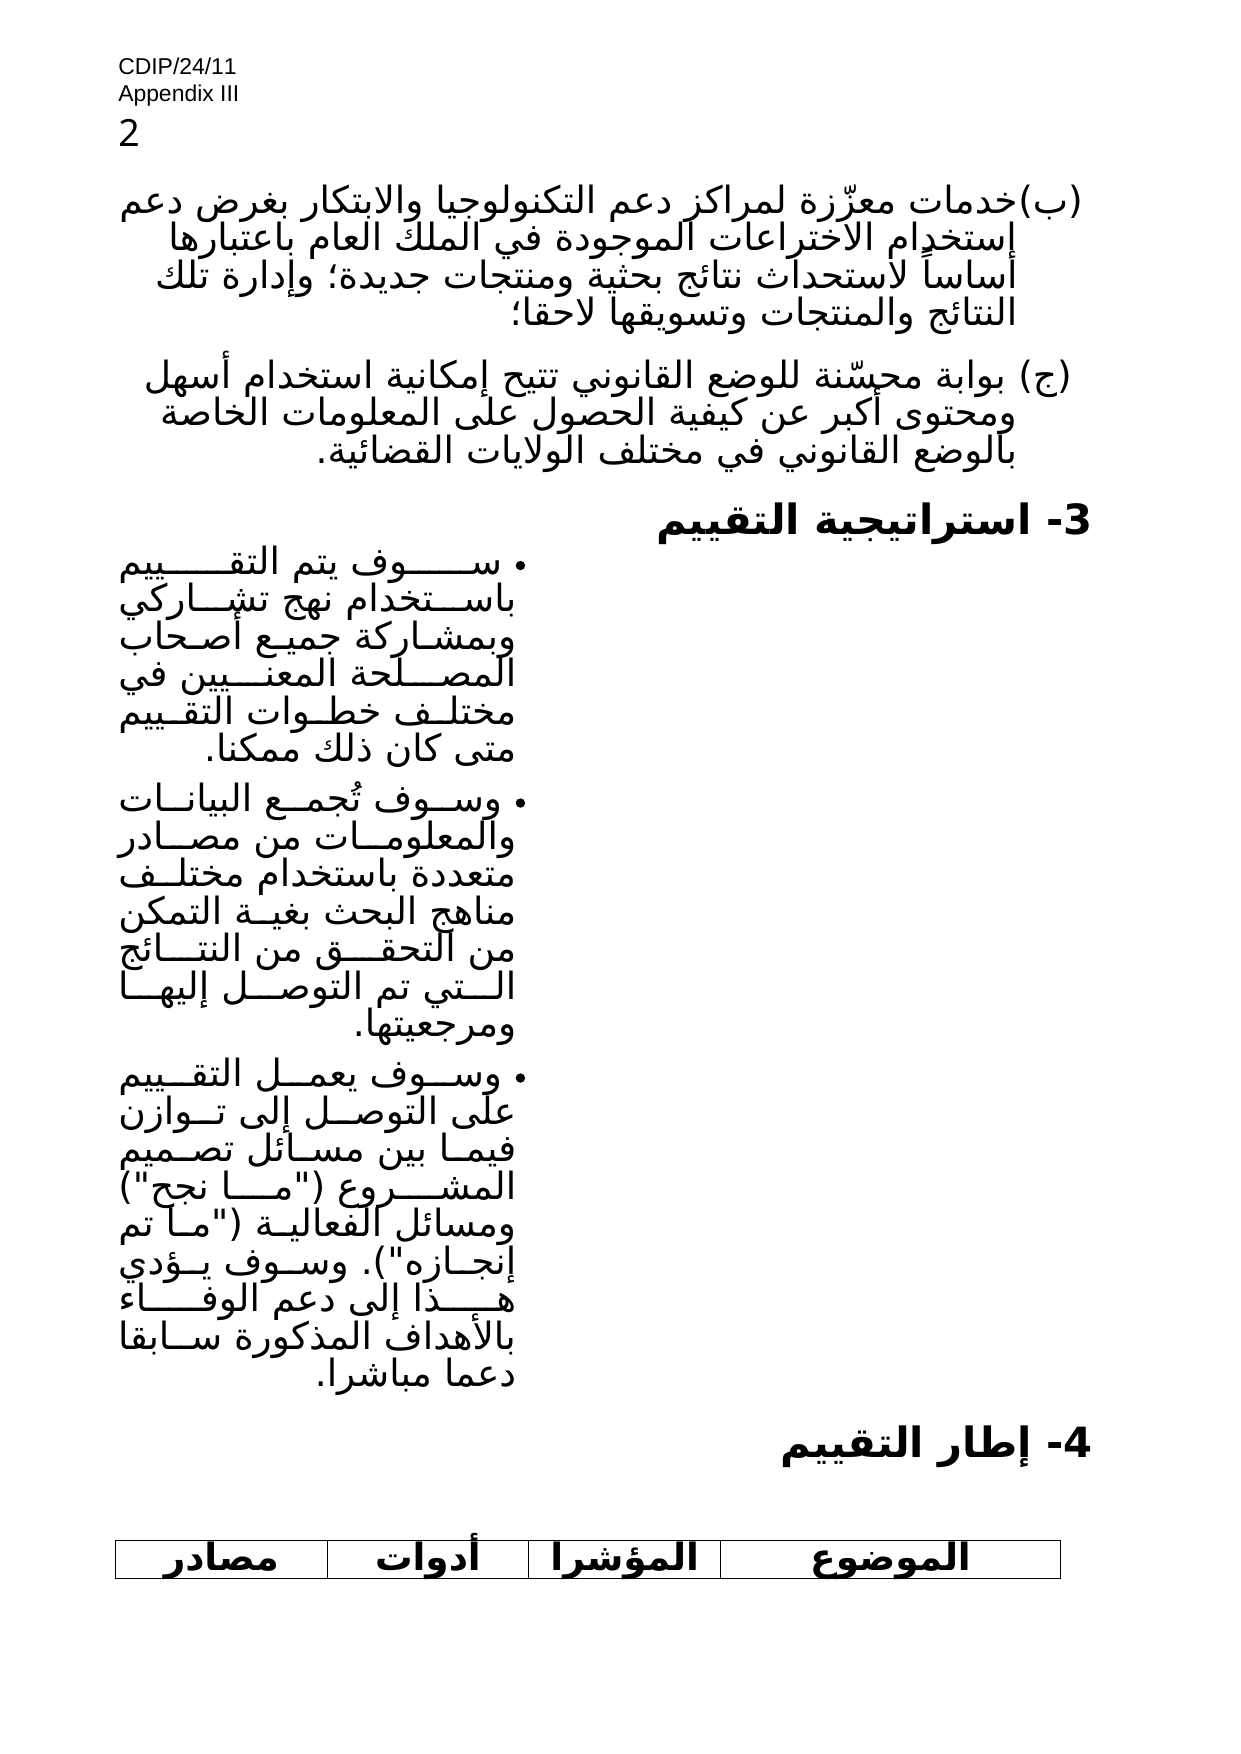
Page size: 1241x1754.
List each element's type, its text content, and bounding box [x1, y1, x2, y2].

table_header أدوات جمع البيانات [328, 1541, 528, 1578]
subtitle 3- استراتيجية التقييم [118, 496, 1092, 544]
list وسوف يعمل التقييم على التوصل إلى توازن فيما بين مسائل تصميم المشروع ("ما نجح") ومسائل الفعالية ("ما تم إنجازه"). وسوف يؤدي هذا إلى دعم الوفاء بالأهداف المذكورة سابقا دعما مباشرا. [118, 1057, 516, 1394]
list وسوف تُجمع البيانات والمعلومات من مصادر متعددة باستخدام مختلف مناهج البحث بغية التمكن من التحقق من النتائج التي تم التوصل إليها ومرجعيتها. [118, 782, 516, 1044]
table_header الموضوع والأسئلة [909, 1541, 1060, 1578]
table_header الموضوع والأسئلة [721, 1541, 948, 1578]
list خدمات معزّزة لمراكز دعم التكنولوجيا والابتكار بغرض دعم استخدام الاختراعات الموجودة في الملك العام باعتبارها أساساً لاستحداث نتائج بحثية ومنتجات جديدة؛ وإدارة تلك النتائج والمنتجات وتسويقها لاحقا؛ [118, 183, 1018, 333]
table_header المؤشرات المقترحة [637, 1541, 720, 1578]
list سوف يتم التقييم باستخدام نهج تشاركي وبمشاركة جميع أصحاب المصلحة المعنيين في مختلف خطوات التقييم متى كان ذلك ممكنا. [118, 544, 516, 769]
table_header مصادر المعلومات [116, 1541, 327, 1578]
list بوابة محسّنة للوضع القانوني تتيح إمكانية استخدام أسهل ومحتوى أكبر عن كيفية الحصول على المعلومات الخاصة بالوضع القانوني في مختلف الولايات القضائية. [118, 358, 1018, 471]
table_header المؤشرات المقترحة [529, 1541, 676, 1578]
subtitle 4- إطار التقييم [118, 1419, 1092, 1468]
